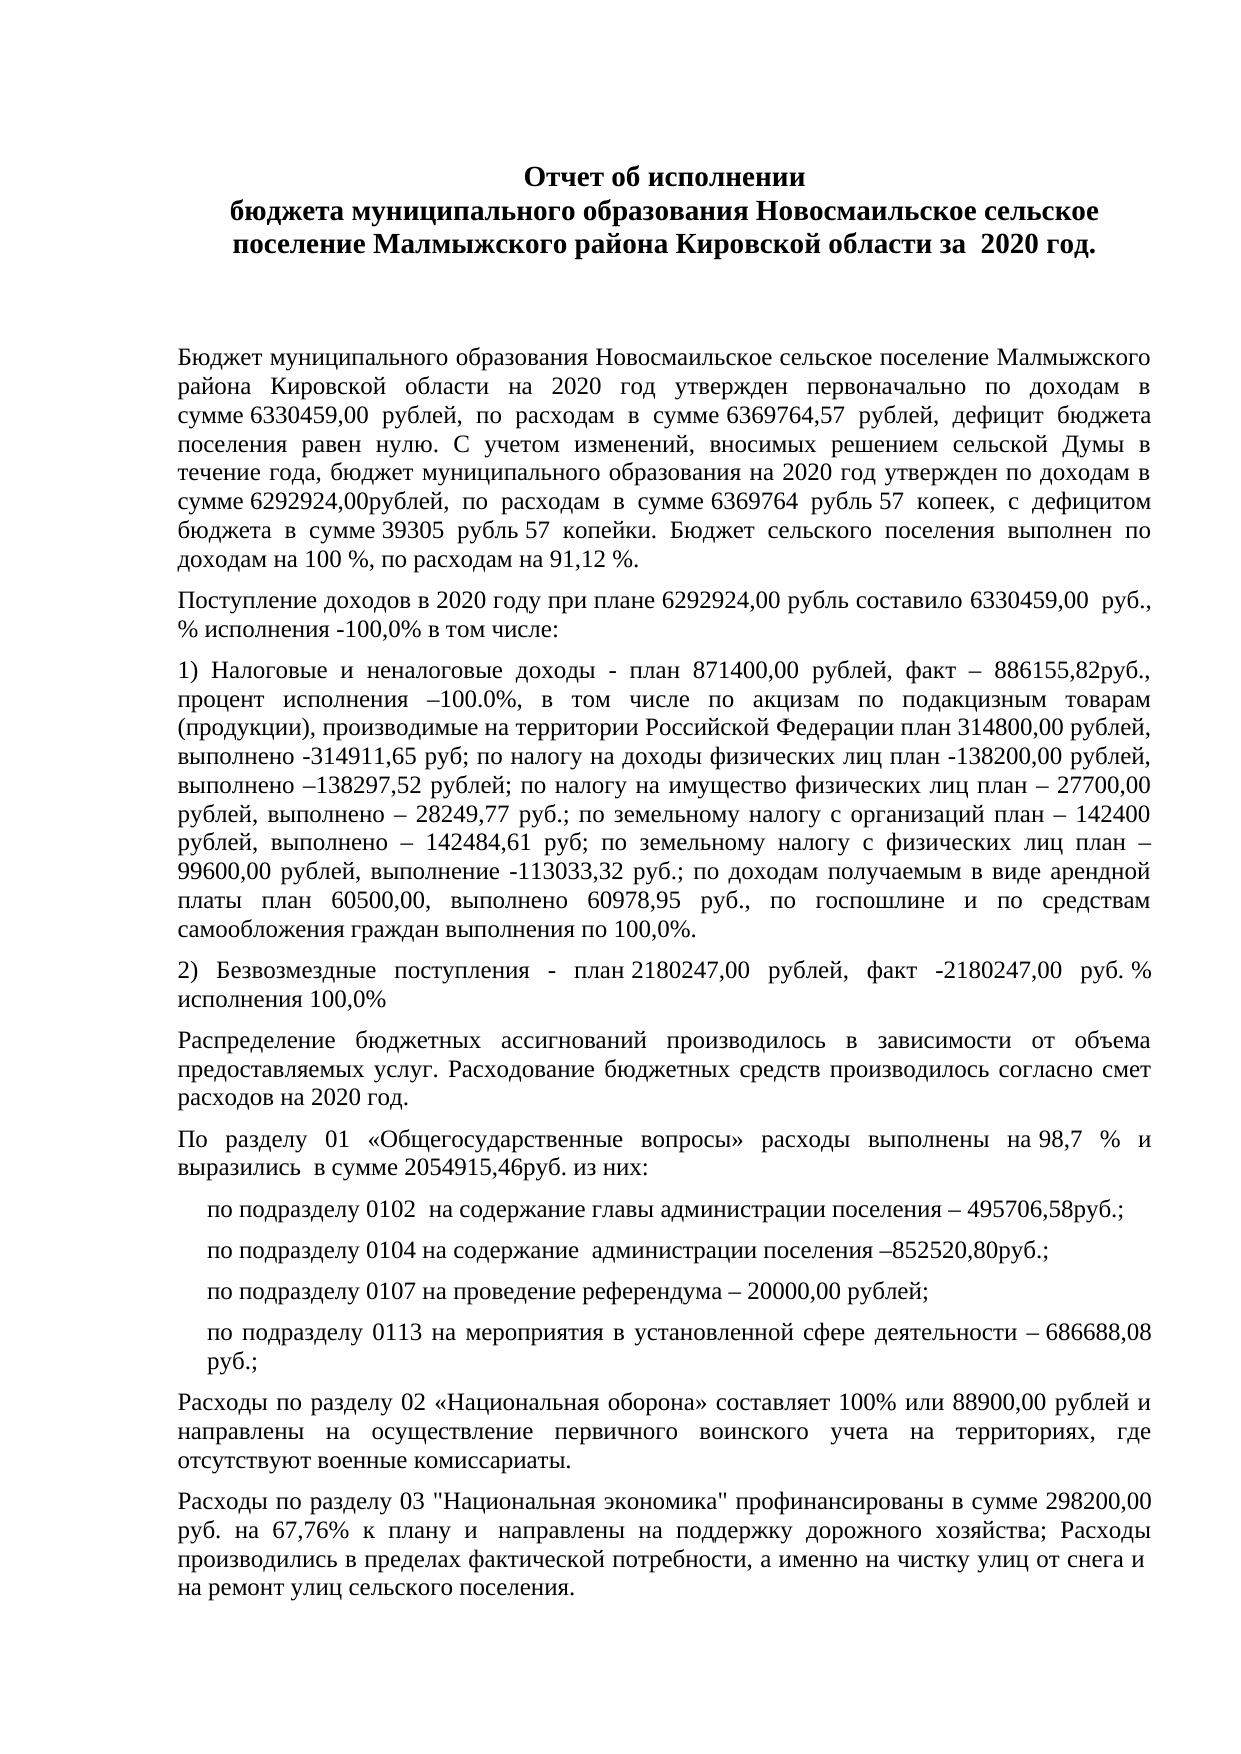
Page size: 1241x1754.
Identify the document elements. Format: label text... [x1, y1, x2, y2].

text Бюджет муниципального образования Новосмаильское сельское поселение Малмыжского района Кировской области на 2020 год утвержден первоначально по доходам в сумме 6330459,00 рублей, по расходам в сумме 6369764,57 рублей, дефицит бюджета поселения равен нулю. С учетом изменений, вносимых решением сельской Думы в течение года, бюджет муниципального образования на 2020 год утвержден по доходам в сумме 6292924,00рублей, по расходам в сумме 6369764 рубль 57 копеек, с дефицитом бюджета в сумме 39305 рубль 57 копейки. Бюджет сельского поселения выполнен по доходам на 100 %, по расходам на 91,12 %. [177, 342, 1152, 572]
text бюджета муниципального образования Новосмаильское сельское поселение Малмыжского района Кировской области за 2020 год. [177, 193, 1152, 260]
text По разделу 01 «Общегосударственные вопросы» расходы выполнены на 98,7 % и выразились в сумме 2054915,46руб. из них: [177, 1124, 1152, 1181]
text по подразделу 0102 на содержание главы администрации поселения – 495706,58руб.; [207, 1194, 1152, 1222]
text по подразделу 0104 на содержание администрации поселения –852520,80руб.; [207, 1235, 1152, 1264]
text 2) Безвозмездные поступления - план 2180247,00 рублей, факт -2180247,00 руб. % исполнения 100,0% [177, 955, 1152, 1012]
text по подразделу 0107 на проведение референдума – 20000,00 рублей; [207, 1276, 1152, 1305]
text Расходы по разделу 02 «Национальная оборона» составляет 100% или 88900,00 рублей и направлены на осуществление первичного воинского учета на территориях, где отсутствуют военные комиссариаты. [177, 1387, 1152, 1474]
text Отчет об исполнении [177, 159, 1152, 193]
text Распределение бюджетных ассигнований производилось в зависимости от объема предоставляемых услуг. Расходование бюджетных средств производилось согласно смет расходов на 2020 год. [177, 1025, 1152, 1111]
text по подразделу 0113 на мероприятия в установленной сфере деятельности – 686688,08 руб.; [207, 1317, 1152, 1375]
text Поступление доходов в 2020 году при плане 6292924,00 рубль составило 6330459,00 руб., % исполнения -100,0% в том числе: [177, 585, 1152, 642]
text 1) Налоговые и неналоговые доходы - план 871400,00 рублей, факт – 886155,82руб., процент исполнения –100.0%, в том числе по акцизам по подакцизным товарам (продукции), производимые на территории Российской Федерации план 314800,00 рублей, выполнено -314911,65 руб; по налогу на доходы физических лиц план -138200,00 рублей, выполнено –138297,52 рублей; по налогу на имущество физических лиц план – 27700,00 рублей, выполнено – 28249,77 руб.; по земельному налогу с организаций план – 142400 рублей, выполнено – 142484,61 руб; по земельному налогу с физических лиц план – 99600,00 рублей, выполнение -113033,32 руб.; по доходам получаемым в виде арендной платы план 60500,00, выполнено 60978,95 руб., по госпошлине и по средствам самообложения граждан выполнения по 100,0%. [177, 655, 1152, 942]
text Расходы по разделу 03 "Национальная экономика" профинансированы в сумме 298200,00 руб. на 67,76% к плану и направлены на поддержку дорожного хозяйства; Расходы производились в пределах фактической потребности, а именно на чистку улиц от снега и на ремонт улиц сельского поселения. [177, 1486, 1152, 1601]
